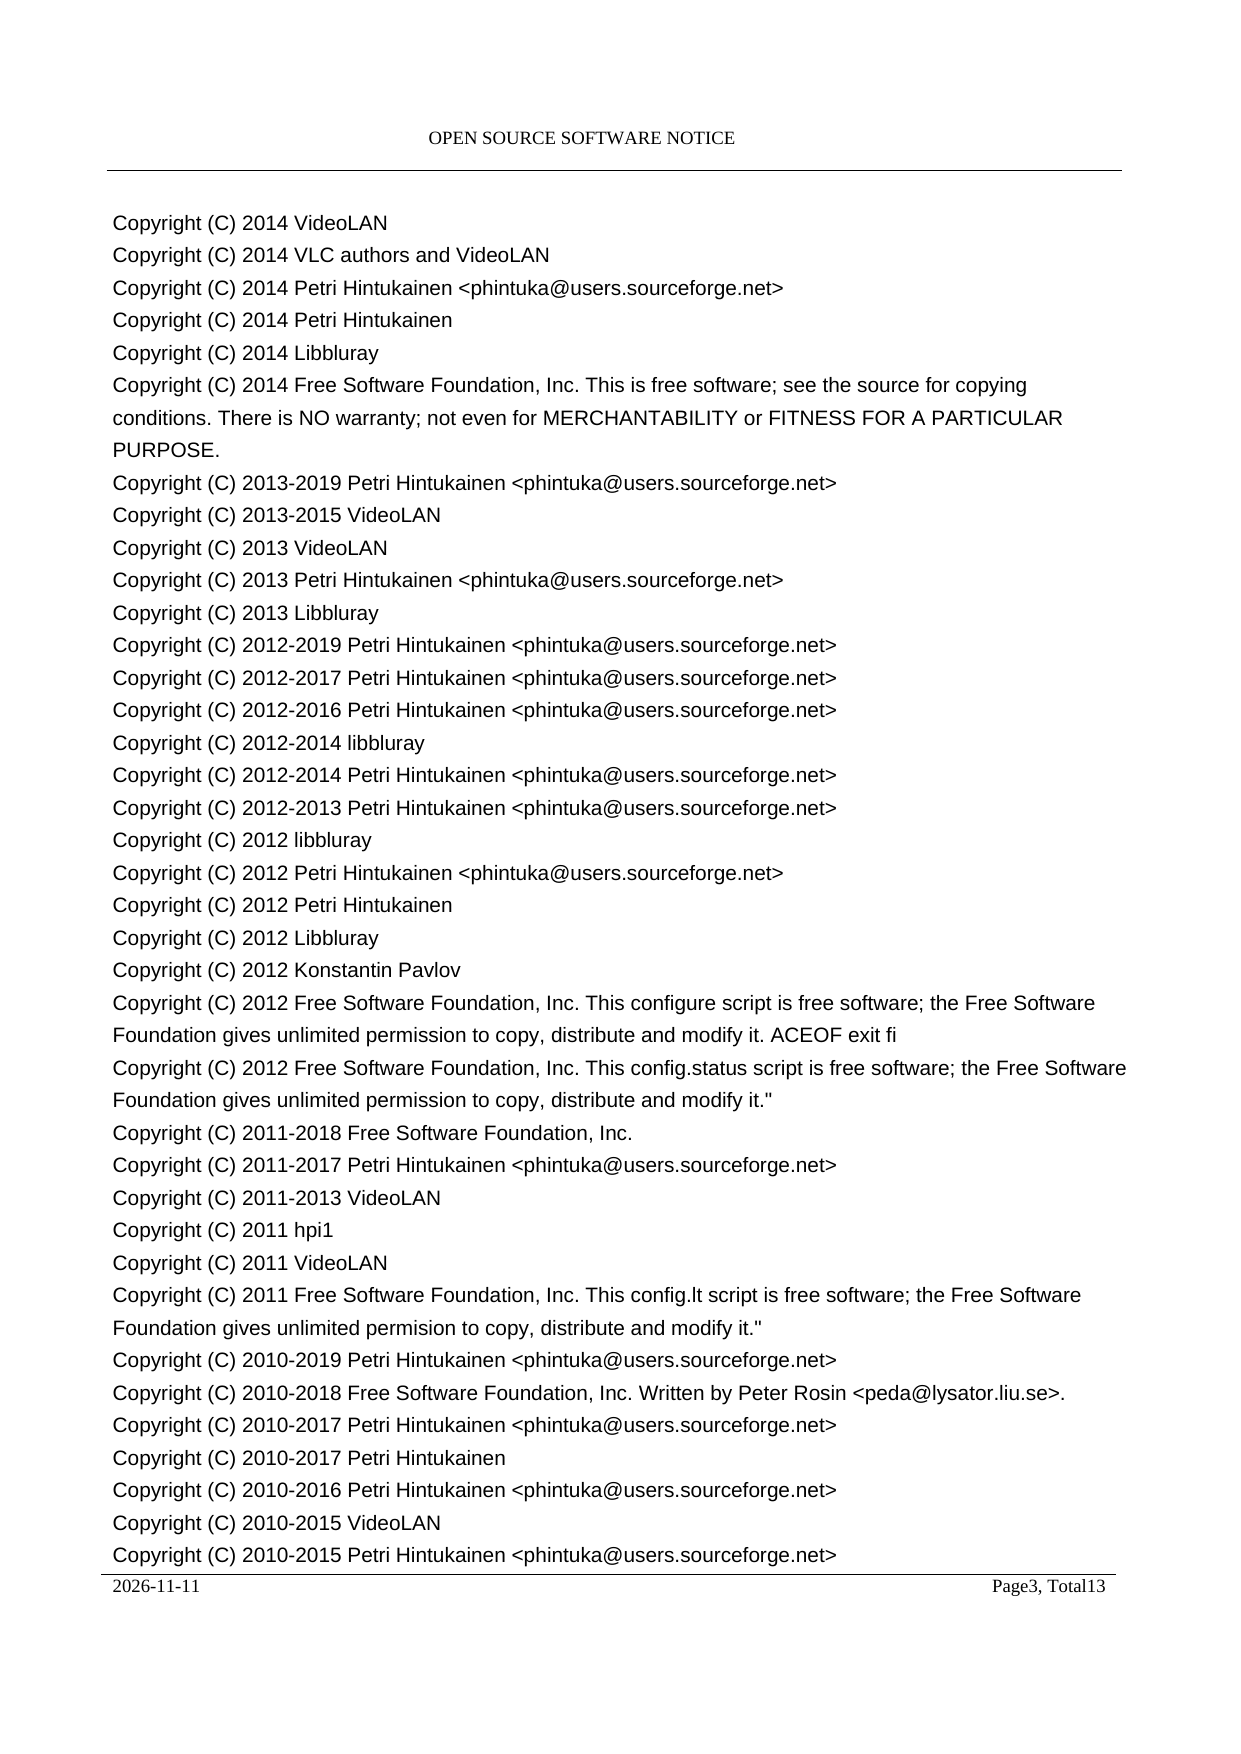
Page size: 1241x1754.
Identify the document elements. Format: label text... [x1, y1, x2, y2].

text Copyright (C) 2013-2019 Petri Hintukainen <phintuka@users.sourceforge.net> [112, 466, 1128, 499]
text Copyright (C) 2012-2019 Petri Hintukainen <phintuka@users.sourceforge.net> [112, 629, 1128, 661]
text Copyright (C) 2014 Free Software Foundation, Inc. This is free software; see the source for copying conditions. There is NO warranty; not even for MERCHANTABILITY or FITNESS FOR A PARTICULAR PURPOSE. [112, 369, 1128, 466]
text Copyright (C) 2013 Petri Hintukainen <phintuka@users.sourceforge.net> [112, 564, 1128, 596]
text Copyright (C) 2014 Petri Hintukainen <phintuka@users.sourceforge.net> [112, 271, 1128, 304]
text Copyright (C) 2012 Konstantin Pavlov [112, 954, 1128, 986]
text Copyright (C) 2012 Free Software Foundation, Inc. This configure script is free software; the Free Software Foundation gives unlimited permission to copy, distribute and modify it. ACEOF exit fi [112, 986, 1128, 1051]
text Copyright (C) 2010-2017 Petri Hintukainen [112, 1441, 1128, 1474]
text Copyright (C) 2012 Libbluray [112, 921, 1128, 954]
text Copyright (C) 2012 Petri Hintukainen <phintuka@users.sourceforge.net> [112, 856, 1128, 889]
text Copyright (C) 2012-2014 Petri Hintukainen <phintuka@users.sourceforge.net> [112, 759, 1128, 791]
text Copyright (C) 2011-2013 VideoLAN [112, 1181, 1128, 1214]
text Copyright (C) 2012-2013 Petri Hintukainen <phintuka@users.sourceforge.net> [112, 791, 1128, 824]
text Copyright (C) 2012 Free Software Foundation, Inc. This config.status script is free software; the Free Software Foundation gives unlimited permission to copy, distribute and modify it." [112, 1051, 1128, 1116]
text Copyright (C) 2010-2018 Free Software Foundation, Inc. Written by Peter Rosin <peda@lysator.liu.se>. [112, 1376, 1128, 1409]
text Copyright (C) 2010-2017 Petri Hintukainen <phintuka@users.sourceforge.net> [112, 1409, 1128, 1441]
text Copyright (C) 2013 Libbluray [112, 596, 1128, 629]
text Copyright (C) 2014 Petri Hintukainen [112, 304, 1128, 336]
text Copyright (C) 2011 Free Software Foundation, Inc. This config.lt script is free software; the Free Software Foundation gives unlimited permision to copy, distribute and modify it." [112, 1279, 1128, 1344]
text Copyright (C) 2011 VideoLAN [112, 1246, 1128, 1279]
text Copyright (C) 2012 Petri Hintukainen [112, 889, 1128, 921]
text Copyright (C) 2010-2019 Petri Hintukainen <phintuka@users.sourceforge.net> [112, 1344, 1128, 1376]
text Copyright (C) 2012-2016 Petri Hintukainen <phintuka@users.sourceforge.net> [112, 694, 1128, 726]
text Copyright (C) 2010-2015 VideoLAN [112, 1506, 1128, 1539]
text Copyright (C) 2014 Libbluray [112, 336, 1128, 369]
text Copyright (C) 2012 libbluray [112, 824, 1128, 856]
text Copyright (C) 2013 VideoLAN [112, 531, 1128, 564]
text Copyright (C) 2011 hpi1 [112, 1214, 1128, 1246]
text Copyright (C) 2011-2017 Petri Hintukainen <phintuka@users.sourceforge.net> [112, 1149, 1128, 1181]
text Copyright (C) 2014 VLC authors and VideoLAN [112, 239, 1128, 271]
text Copyright (C) 2012-2017 Petri Hintukainen <phintuka@users.sourceforge.net> [112, 661, 1128, 694]
text Copyright (C) 2014 VideoLAN [112, 206, 1128, 239]
text Copyright (C) 2012-2014 libbluray [112, 726, 1128, 759]
text Copyright (C) 2010-2015 Petri Hintukainen <phintuka@users.sourceforge.net> [112, 1539, 1128, 1571]
text Copyright (C) 2010-2016 Petri Hintukainen <phintuka@users.sourceforge.net> [112, 1474, 1128, 1506]
text Copyright (C) 2011-2018 Free Software Foundation, Inc. [112, 1116, 1128, 1149]
text Copyright (C) 2013-2015 VideoLAN [112, 499, 1128, 531]
